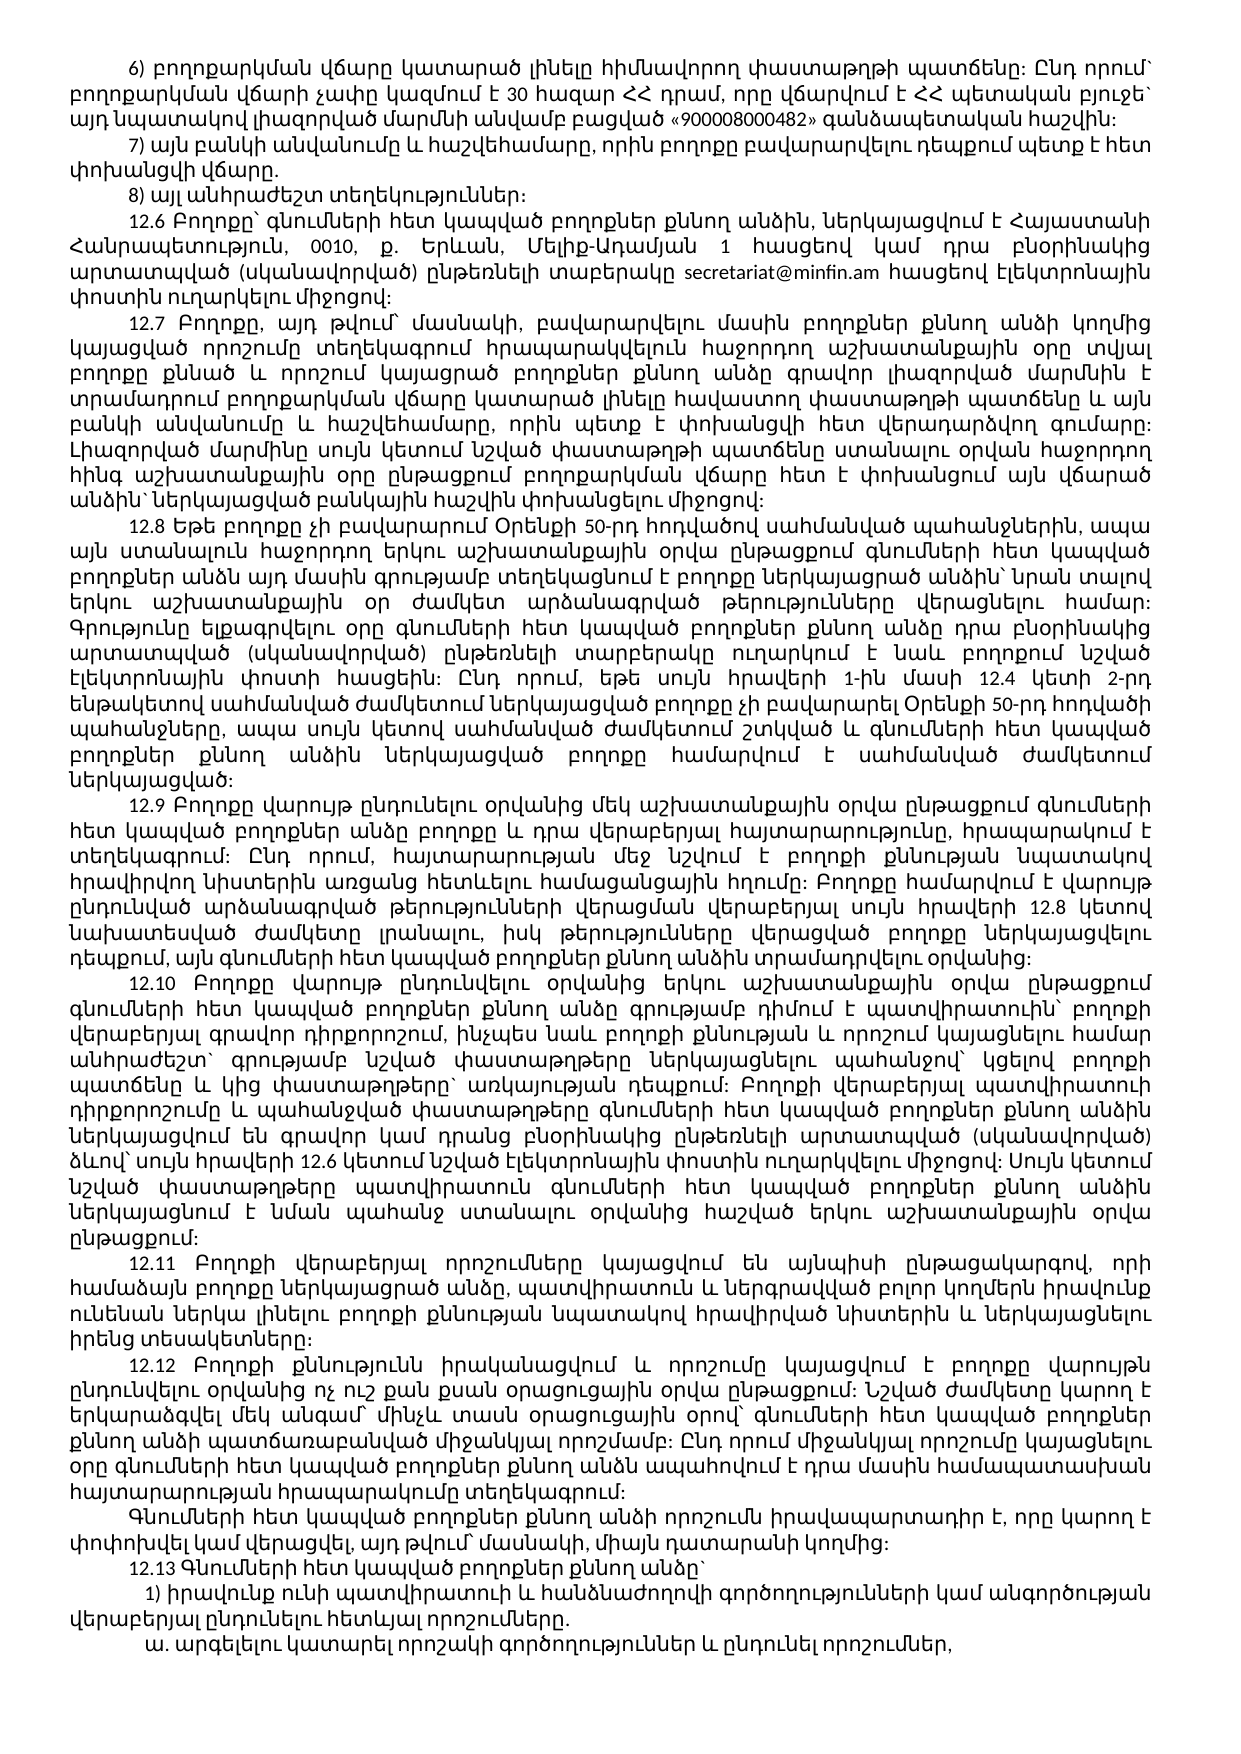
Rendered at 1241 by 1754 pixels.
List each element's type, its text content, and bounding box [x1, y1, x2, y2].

text 12.8 Եթե բողոքը չի բավարարում Օրենքի 50-րդ հոդվածով սահմանված պահանջներին, ապա այն ստանալուն հաջորդող երկու աշխատանքային օրվա ընթացքում գնումների հետ կապված բողոքներ անձն այդ մասին գրությամբ տեղեկացնում է բողոքը ներկայացրած անձին՝ նրան տալով երկու աշխատանքային օր ժամկետ արձանագրված թերությունները վերացնելու համար: Գրությունը ելքագրվելու օրը գնումների հետ կապված բողոքներ քննող անձը դրա բնօրինակից արտատպված (սկանավորված) ընթեռնելի տարբերակը ուղարկում է նաև բողոքում նշված էլեկտրոնային փոստի հասցեին: Ընդ որում, եթե սույն հրավերի 1-ին մասի 12.4 կետի 2-րդ ենթակետով սահմանված ժամկետում ներկայացված բողոքը չի բավարարել Օրենքի 50-րդ հոդվածի պահանջները, ապա սույն կետով սահմանված ժամկետում շտկված և գնումների հետ կապված բողոքներ քննող անձին ներկայացված բողոքը համարվում է սահմանված ժամկետում ներկայացված: [69, 513, 1152, 793]
text ա. արգելելու կատարել որոշակի գործողություններ և ընդունել որոշումներ, [69, 1631, 1152, 1657]
text 12.11 Բողոքի վերաբերյալ որոշումները կայացվում են այնպիսի ընթացակարգով, որի համաձայն բողոքը ներկայացրած անձը, պատվիրատուն և ներգրավված բոլոր կողմերն իրավունք ունենան ներկա լինելու բողոքի քննության նպատակով հրավիրված նիստերին և ներկայացնելու իրենց տեսակետները։ [69, 1250, 1152, 1352]
text 12.6 Բողոքը՝ գնումների հետ կապված բողոքներ քննող անձին, ներկայացվում է Հայաստանի Հանրապետություն, 0010, ք. Երևան, Մելիք-Ադամյան 1 հասցեով կամ դրա բնօրինակից արտատպված (սկանավորված) ընթեռնելի տաբերակը secretariat@minfin.am հասցեով էլեկտրոնային փոստին ուղարկելու միջոցով: [69, 208, 1152, 310]
text 12.10 Բողոքը վարույթ ընդունվելու օրվանից երկու աշխատանքային օրվա ընթացքում գնումների հետ կապված բողոքներ քննող անձը գրությամբ դիմում է պատվիրատուին՝ բողոքի վերաբերյալ գրավոր դիրքորոշում, ինչպես նաև բողոքի քննության և որոշում կայացնելու համար անհրաժեշտ` գրությամբ նշված փաստաթղթերը ներկայացնելու պահանջով՝ կցելով բողոքի պատճենը և կից փաստաթղթերը` առկայության դեպքում: Բողոքի վերաբերյալ պատվիրատուի դիրքորոշումը և պահանջված փաստաթղթերը գնումների հետ կապված բողոքներ քննող անձին ներկայացվում են գրավոր կամ դրանց բնօրինակից ընթեռնելի արտատպված (սկանավորված) ձևով՝ սույն հրավերի 12.6 կետում նշված էլեկտրոնային փոստին ուղարկվելու միջոցով: Սույն կետում նշված փաստաթղթերը պատվիրատուն գնումների հետ կապված բողոքներ քննող անձին ներկայացնում է նման պահանջ ստանալու օրվանից հաշված երկու աշխատանքային օրվա ընթացքում: [69, 971, 1152, 1250]
text 12.13 Գնումների հետ կապված բողոքներ քննող անձը` [69, 1555, 1152, 1581]
text 1) իրավունք ունի պատվիրատուի և հանձնաժողովի գործողությունների կամ անգործության վերաբերյալ ընդունելու հետևյալ որոշումները. [69, 1581, 1152, 1631]
text 12.12 Բողոքի քննությունն իրականացվում և որոշումը կայացվում է բողոքը վարույթն ընդունվելու օրվանից ոչ ուշ քան քսան օրացուցային օրվա ընթացքում: Նշված ժամկետը կարող է երկարաձգվել մեկ անգամ՝ մինչև տասն օրացուցային օրով՝ գնումների հետ կապված բողոքներ քննող անձի պատճառաբանված միջանկյալ որոշմամբ: Ընդ որում միջանկյալ որոշումը կայացնելու օրը գնումների հետ կապված բողոքներ քննող անձն ապահովում է դրա մասին համապատասխան հայտարարության հրապարակումը տեղեկագրում: [69, 1352, 1152, 1504]
text 6) բողոքարկման վճարը կատարած լինելը հիմնավորող փաստաթղթի պատճենը: Ընդ որում` բողոքարկման վճարի չափը կազմում է 30 հազար ՀՀ դրամ, որը վճարվում է ՀՀ պետական բյուջե` այդ նպատակով լիազորված մարմնի անվամբ բացված «900008000482» գանձապետական հաշվին: [69, 56, 1152, 132]
text 12.7 Բողոքը, այդ թվում՝ մասնակի, բավարարվելու մասին բողոքներ քննող անձի կողմից կայացված որոշումը տեղեկագրում հրապարակվելուն հաջորդող աշխատանքային օրը տվյալ բողոքը քննած և որոշում կայացրած բողոքներ քննող անձը գրավոր լիազորված մարմնին է տրամադրում բողոքարկման վճարը կատարած լինելը հավաստող փաստաթղթի պատճենը և այն բանկի անվանումը և հաշվեհամարը, որին պետք է փոխանցվի հետ վերադարձվող գումարը: Լիազորված մարմինը սույն կետում նշված փաստաթղթի պատճենը ստանալու օրվան հաջորդող հինգ աշխատանքային օրը ընթացքում բողոքարկման վճարը հետ է փոխանցում այն վճարած անձին` ներկայացված բանկային հաշվին փոխանցելու միջոցով: [69, 310, 1152, 513]
text 7) այն բանկի անվանումը և հաշվեհամարը, որին բողոքը բավարարվելու դեպքում պետք է հետ փոխանցվի վճարը. [69, 132, 1152, 183]
text 8) այլ անհրաժեշտ տեղեկություններ։ [69, 183, 1152, 208]
text Գնումների հետ կապված բողոքներ քննող անձի որոշումն իրավապարտադիր է, որը կարող է փոփոխվել կամ վերացվել, այդ թվում՝ մասնակի, միայն դատարանի կողմից: [69, 1504, 1152, 1555]
text 12.9 Բողոքը վարույթ ընդունելու օրվանից մեկ աշխատանքային օրվա ընթացքում գնումների հետ կապված բողոքներ անձը բողոքը և դրա վերաբերյալ հայտարարությունը, հրապարակում է տեղեկագրում: Ընդ որում, հայտարարության մեջ նշվում է բողոքի քննության նպատակով հրավիրվող նիստերին առցանց հետևելու համացանցային հղումը: Բողոքը համարվում է վարույթ ընդունված արձանագրված թերությունների վերացման վերաբերյալ սույն հրավերի 12.8 կետով նախատեսված ժամկետը լրանալու, իսկ թերությունները վերացված բողոքը ներկայացվելու դեպքում, այն գնումների հետ կապված բողոքներ քննող անձին տրամադրվելու օրվանից: [69, 793, 1152, 971]
